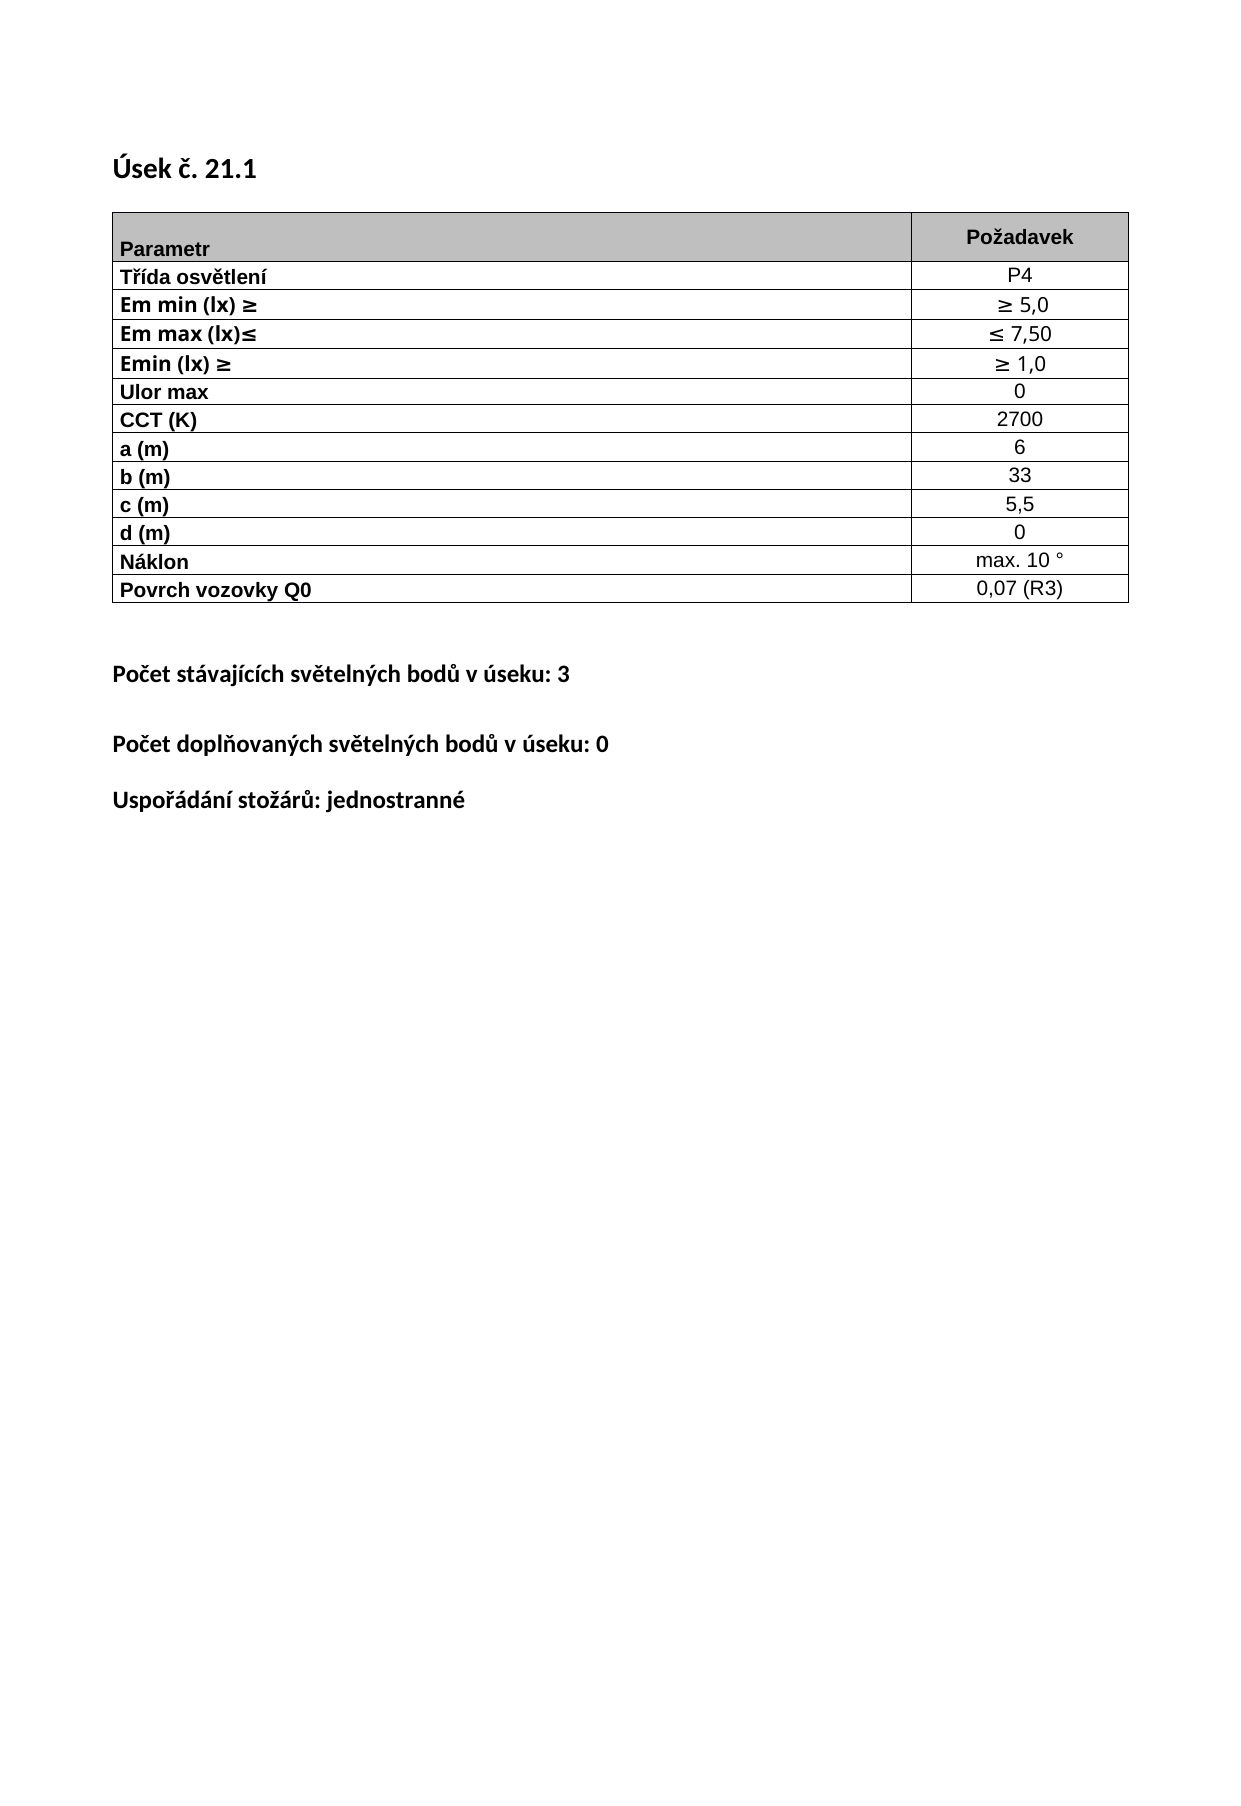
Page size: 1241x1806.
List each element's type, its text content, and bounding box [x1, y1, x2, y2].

table_cell 33 [912, 462, 1128, 489]
table_cell P4 [912, 262, 1128, 289]
table_cell Povrch vozovky Q0 [113, 575, 911, 602]
table_cell CCT (K) [113, 405, 911, 432]
table_cell Ulor max [113, 379, 911, 404]
text Úsek č. 21.1 [112, 150, 1128, 186]
table_cell max. 10 ° [912, 546, 1128, 573]
table_cell b (m) [113, 462, 911, 489]
table_cell Třída osvětlení [113, 262, 911, 289]
table_cell 2700 [912, 405, 1128, 432]
table_cell 0 [912, 379, 1128, 404]
table_cell ≥ 5,0 [912, 290, 1128, 318]
table_cell a (m) [113, 433, 911, 461]
table_cell 0,07 (R3) [912, 575, 1128, 602]
table_header Požadavek [912, 213, 1128, 261]
table_cell Em min (lx) ≥ [113, 290, 911, 318]
text Počet stávajících světelných bodů v úseku: 3 Počet doplňovaných světelných bodů v úseku: 0 [112, 658, 1128, 759]
table_header Parametr [113, 213, 911, 261]
table_cell c (m) [113, 490, 911, 517]
table_cell Náklon [113, 546, 911, 573]
table_cell 6 [912, 433, 1128, 461]
table_cell 5,5 [912, 490, 1128, 517]
table_cell Emin (lx) ≥ [113, 349, 911, 377]
text Uspořádání stožárů: jednostranné [112, 784, 1128, 815]
table_cell ≤ 7,50 [912, 320, 1128, 348]
table_cell d (m) [113, 518, 911, 545]
table_cell Em max (lx)≤ [113, 320, 911, 348]
table_cell ≥ 1,0 [912, 349, 1128, 377]
table_cell 0 [912, 518, 1128, 545]
